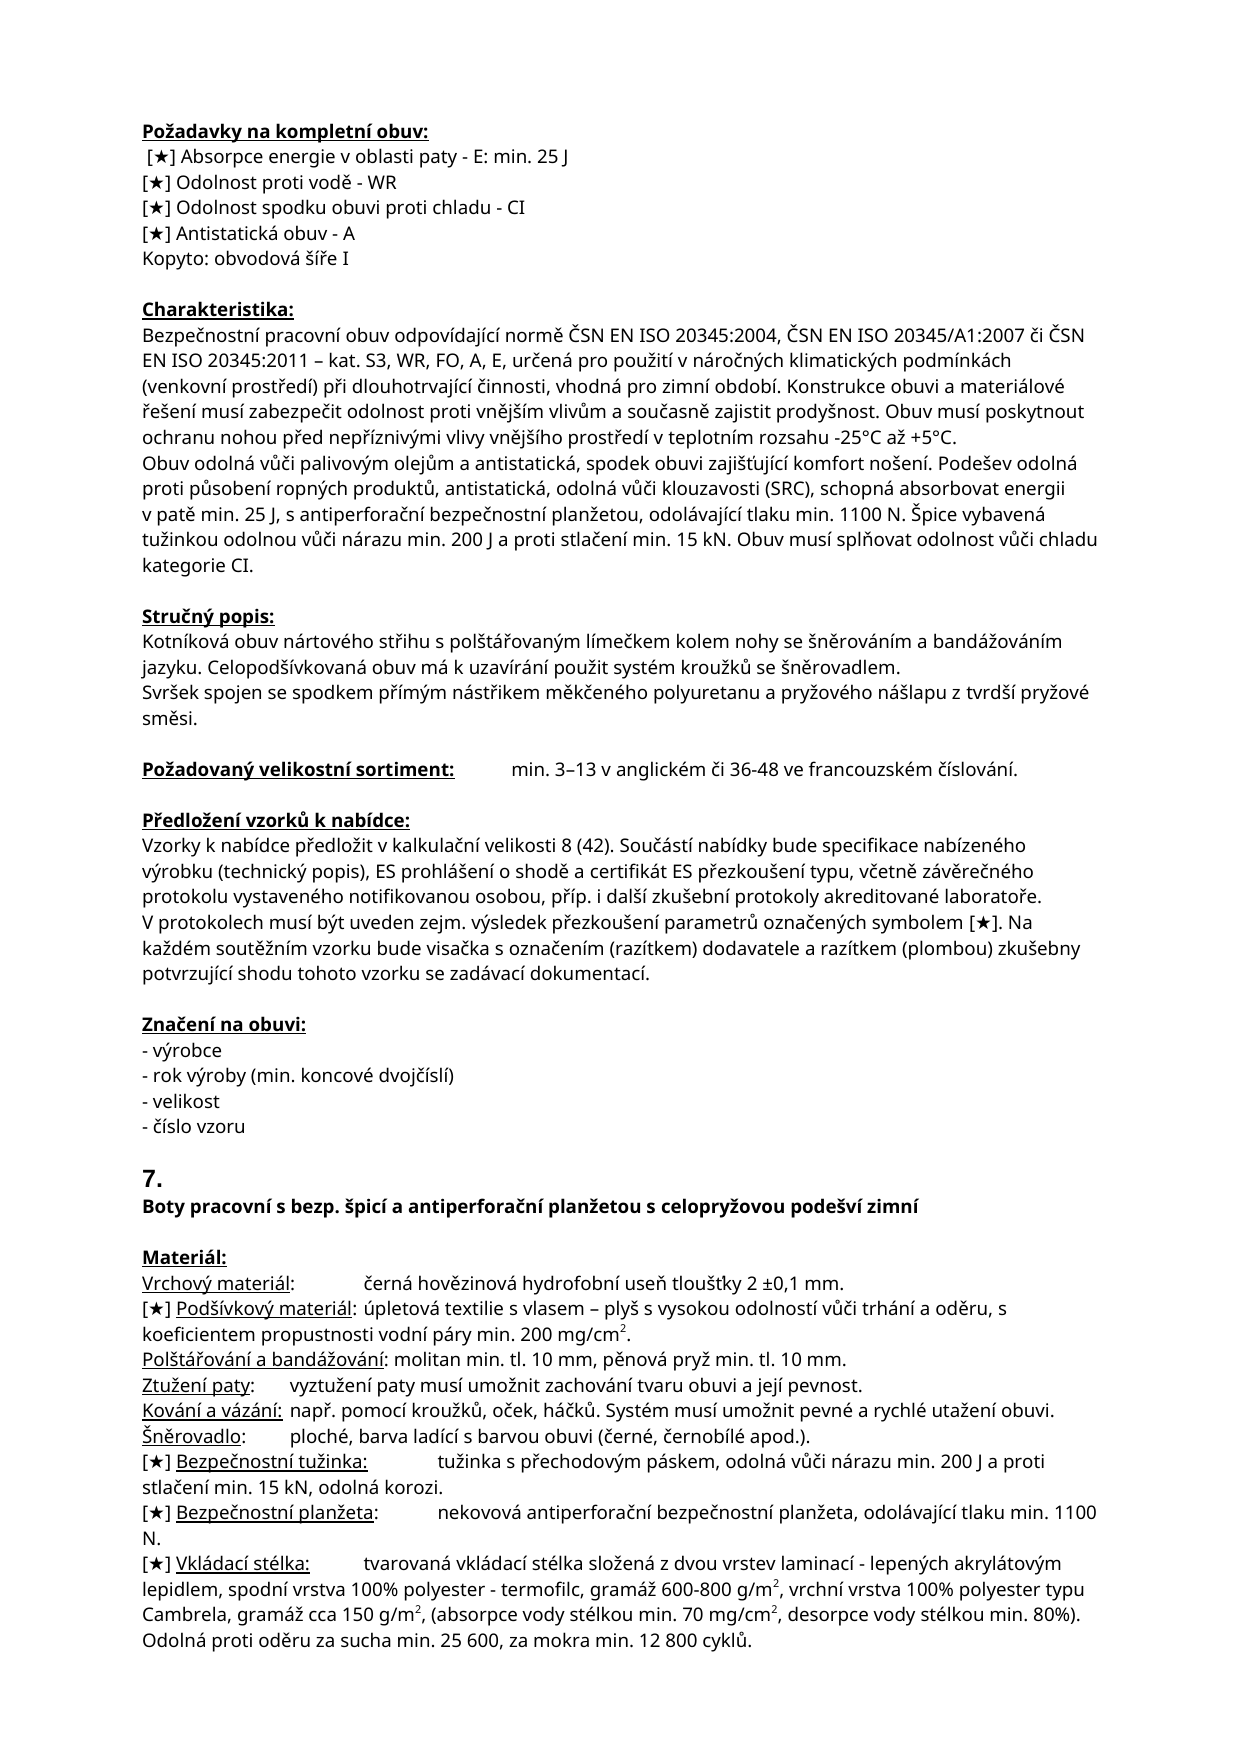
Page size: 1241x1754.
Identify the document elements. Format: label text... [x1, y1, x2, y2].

text Materiál: [142, 1244, 1098, 1270]
text Kotníková obuv nártového střihu s polštářovaným límečkem kolem nohy se šněrováním a bandážováním jazyku. Celopodšívkovaná obuv má k uzavírání použit systém kroužků se šněrovadlem. [142, 628, 1098, 679]
text Kování a vázání: např. pomocí kroužků, oček, háčků. Systém musí umožnit pevné a rychlé utažení obuvi. [142, 1397, 1098, 1423]
text Charakteristika: [142, 297, 1098, 322]
text Požadavky na kompletní obuv: [142, 118, 1098, 144]
text Požadovaný velikostní sortiment: min. 3–13 v anglickém či 36-48 ve francouzském číslování. [142, 756, 1098, 782]
text - číslo vzoru [142, 1113, 1098, 1139]
text Předložení vzorků k nabídce: [142, 807, 1098, 833]
text Polštářování a bandážování: molitan min. tl. 10 mm, pěnová pryž min. tl. 10 mm. [142, 1346, 1098, 1372]
text [★] Antistatická obuv - A [142, 220, 1098, 246]
text [★] Odolnost proti vodě - WR [142, 169, 1098, 195]
text [★] Podšívkový materiál: úpletová textilie s vlasem – plyš s vysokou odolností vůči trhání a oděru, s koeficientem propustnosti vodní páry min. 200 mg/cm2. [142, 1295, 1098, 1346]
text Vzorky k nabídce předložit v kalkulační velikosti 8 (42). Součástí nabídky bude specifikace nabízeného výrobku (technický popis), ES prohlášení o shodě a certifikát ES přezkoušení typu, včetně závěrečného protokolu vystaveného notifikovanou osobou, příp. i další zkušební protokoly akreditované laboratoře. V protokolech musí být uveden zejm. výsledek přezkoušení parametrů označených symbolem [★]. Na každém soutěžním vzorku bude visačka s označením (razítkem) dodavatele a razítkem (plombou) zkušebny potvrzující shodu tohoto vzorku se zadávací dokumentací. [142, 833, 1098, 986]
text - výrobce [142, 1037, 1098, 1062]
text Stručný popis: [142, 603, 1098, 628]
text Bezpečnostní pracovní obuv odpovídající normě ČSN EN ISO 20345:2004, ČSN EN ISO 20345/A1:2007 či ČSN EN ISO 20345:2011 – kat. S3, WR, FO, A, E, určená pro použití v náročných klimatických podmínkách (venkovní prostředí) při dlouhotrvající činnosti, vhodná pro zimní období. Konstrukce obuvi a materiálové řešení musí zabezpečit odolnost proti vnějším vlivům a současně zajistit prodyšnost. Obuv musí poskytnout ochranu nohou před nepříznivými vlivy vnějšího prostředí v teplotním rozsahu -25°C až +5°C. [142, 322, 1098, 450]
text Značení na obuvi: [142, 1011, 1098, 1037]
text Ztužení paty: vyztužení paty musí umožnit zachování tvaru obuvi a její pevnost. [142, 1372, 1098, 1397]
text [★] Odolnost spodku obuvi proti chladu - CI [142, 195, 1098, 220]
text - velikost [142, 1088, 1098, 1113]
text - rok výroby (min. koncové dvojčíslí) [142, 1062, 1098, 1088]
text Svršek spojen se spodkem přímým nástřikem měkčeného polyuretanu a pryžového nášlapu z tvrdší pryžové směsi. [142, 679, 1098, 731]
text [★] Bezpečnostní planžeta: nekovová antiperforační bezpečnostní planžeta, odolávající tlaku min. 1100 N. [142, 1499, 1098, 1551]
text Vrchový materiál: černá hovězinová hydrofobní useň tloušťky 2 ±0,1 mm. [142, 1270, 1098, 1295]
text [★] Absorpce energie v oblasti paty - E: min. 25 J [142, 144, 1098, 169]
text [★] Vkládací stélka: tvarovaná vkládací stélka složená z dvou vrstev laminací - lepených akrylátovým lepidlem, spodní vrstva 100% polyester - termofilc, gramáž 600-800 g/m2, vrchní vrstva 100% polyester typu Cambrela, gramáž cca 150 g/m2, (absorpce vody stélkou min. 70 mg/cm2, desorpce vody stélkou min. 80%). Odolná proti oděru za sucha min. 25 600, za mokra min. 12 800 cyklů. [142, 1551, 1098, 1653]
text Šněrovadlo: ploché, barva ladící s barvou obuvi (černé, černobílé apod.). [142, 1423, 1098, 1448]
text Obuv odolná vůči palivovým olejům a antistatická, spodek obuvi zajišťující komfort nošení. Podešev odolná proti působení ropných produktů, antistatická, odolná vůči klouzavosti (SRC), schopná absorbovat energii v patě min. 25 J, s antiperforační bezpečnostní planžetou, odolávající tlaku min. 1100 N. Špice vybavená tužinkou odolnou vůči nárazu min. 200 J a proti stlačení min. 15 kN. Obuv musí splňovat odolnost vůči chladu kategorie CI. [142, 450, 1098, 577]
text Kopyto: obvodová šíře I [142, 246, 1098, 271]
text Boty pracovní s bezp. špicí a antiperforační planžetou s celopryžovou podešví zimní [142, 1193, 1098, 1219]
text [★] Bezpečnostní tužinka: tužinka s přechodovým páskem, odolná vůči nárazu min. 200 J a proti stlačení min. 15 kN, odolná korozi. [142, 1448, 1098, 1499]
